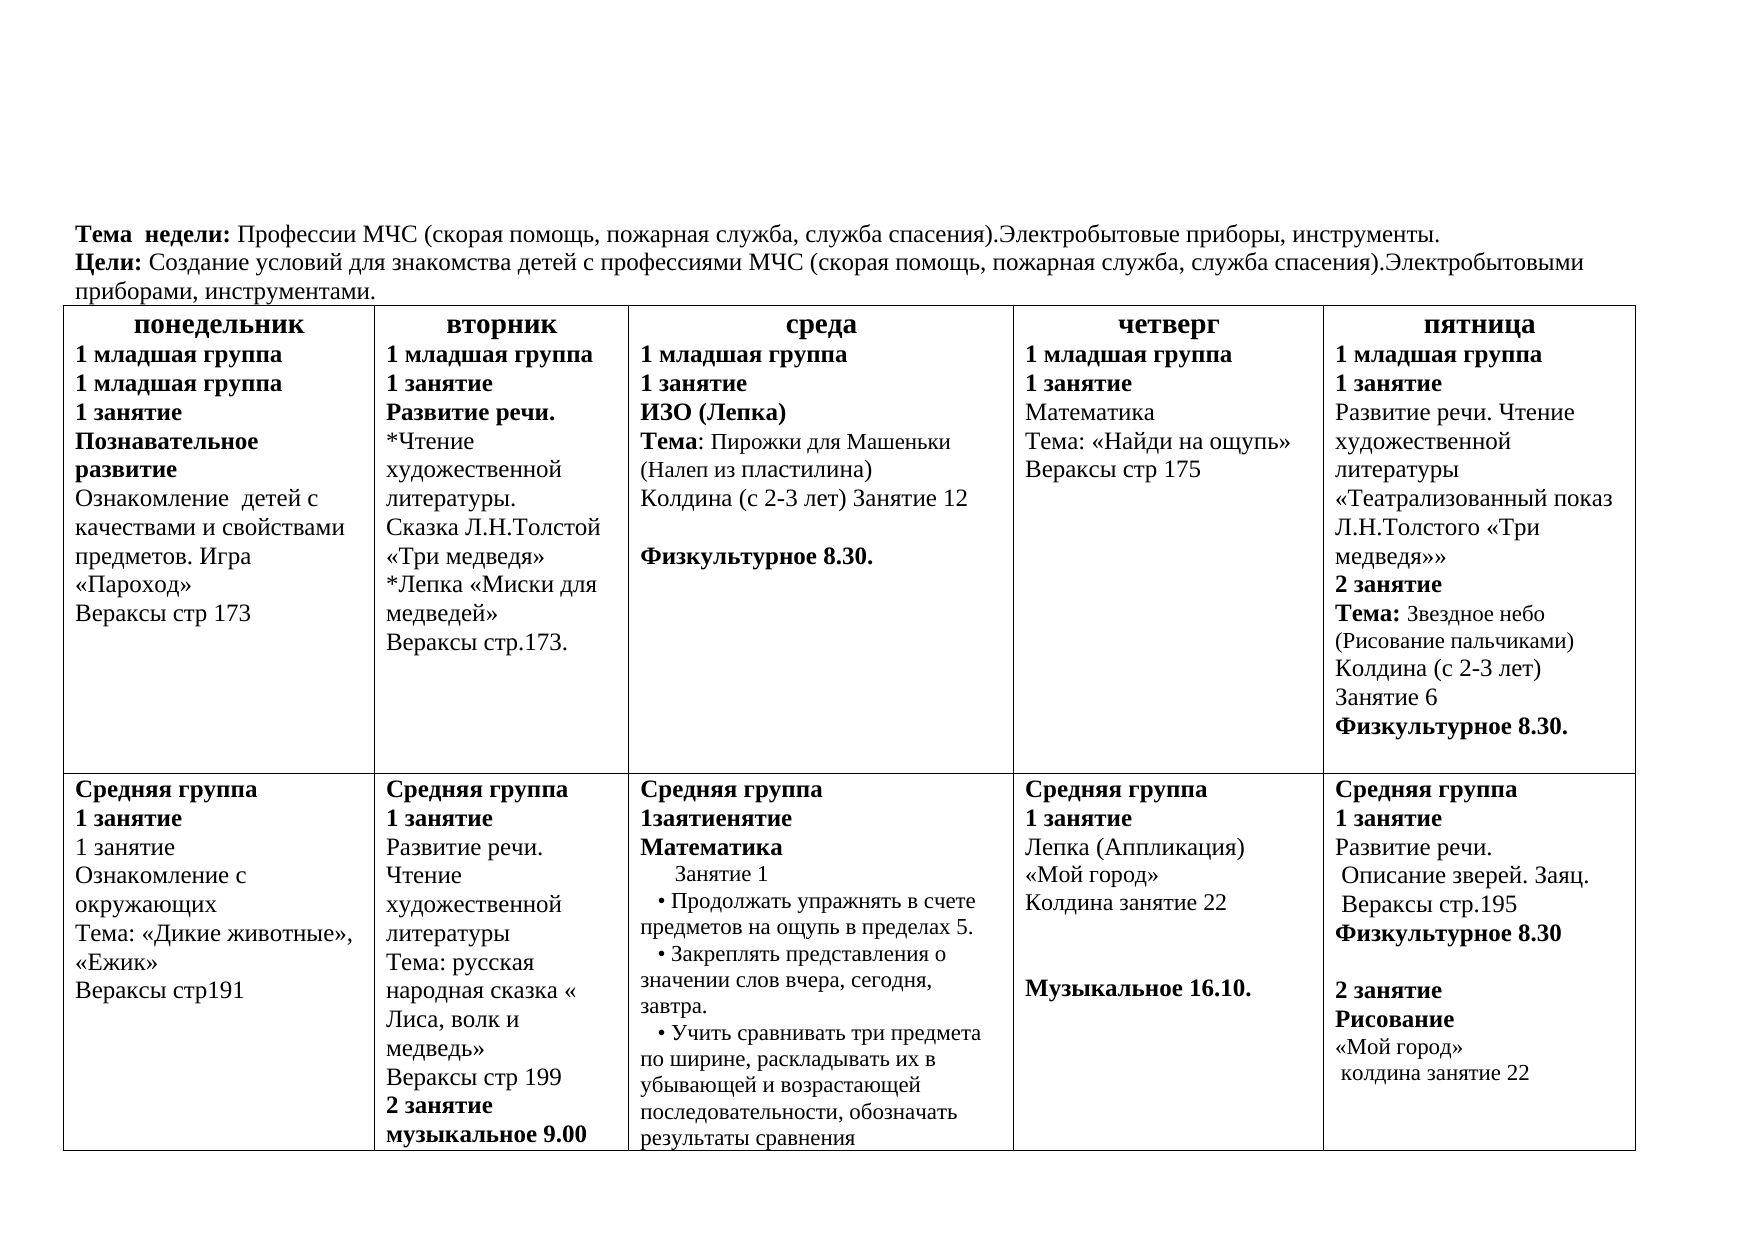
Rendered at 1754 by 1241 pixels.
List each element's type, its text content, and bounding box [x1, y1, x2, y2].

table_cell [1324, 774, 1635, 1150]
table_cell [64, 774, 374, 1150]
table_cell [629, 774, 1013, 1150]
table_header вторник 1 младшая группа 1 занятие Развитие речи. *Чтение художественной литературы. Сказка Л.Н.Толстой «Три медведя» *Лепка «Миски для медведей» Вераксы стр.173. [375, 306, 628, 773]
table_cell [1014, 774, 1323, 1150]
text Цели: Создание условий для знакомства детей с профессиями МЧС (скорая помощь, пожарная служба, служба спасения).Электробытовыми приборами, инструментами. [75, 247, 1679, 305]
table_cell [375, 774, 628, 1150]
text Тема недели: Профессии МЧС (скорая помощь, пожарная служба, служба спасения).Электробытовые приборы, инструменты. [75, 219, 1679, 247]
table_header среда 1 младшая группа 1 занятие ИЗО (Лепка) Тема: Пирожки для Машеньки (Налеп из пластилина) Колдина (с 2-3 лет) Занятие 12 Физкультурное 8.30. [629, 306, 1013, 773]
table_header пятница 1 младшая группа 1 занятие Развитие речи. Чтение художественной литературы «Театрализованный показ Л.Н.Толстого «Три медведя»» 2 занятие Тема: Звездное небо (Рисование пальчиками) Колдина (с 2-3 лет) Занятие 6 Физкультурное 8.30. [1324, 306, 1635, 773]
table_header четверг 1 младшая группа 1 занятие Математика Тема: «Найди на ощупь» Вераксы стр 175 [1014, 306, 1323, 773]
table_header понедельник 1 младшая группа 1 младшая группа 1 занятие Познавательное развитие Ознакомление детей с качествами и свойствами предметов. Игра «Пароход» Вераксы стр 173 [64, 306, 374, 773]
